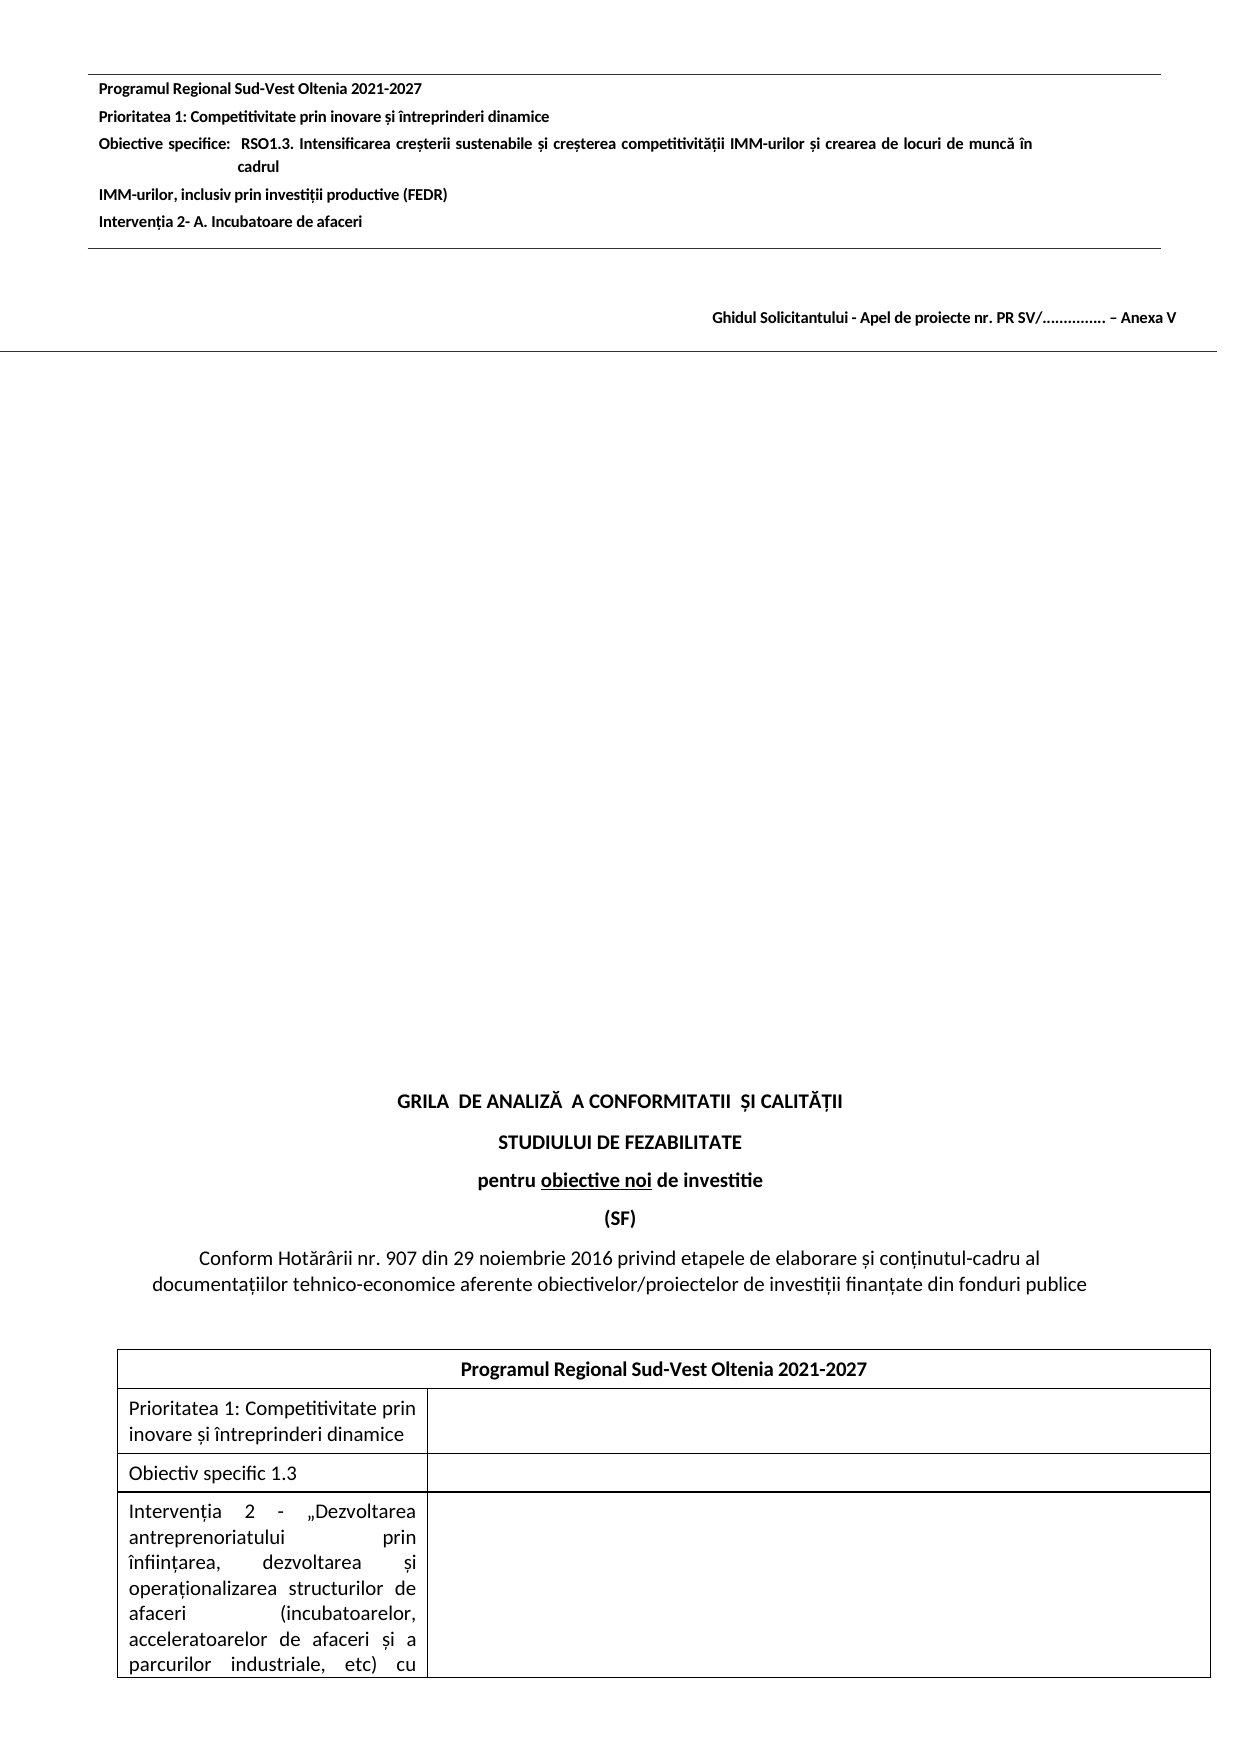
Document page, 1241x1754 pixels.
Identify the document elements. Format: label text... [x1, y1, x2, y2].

table_cell [428, 1454, 1210, 1491]
text Conform Hotărârii nr. 907 din 29 noiembrie 2016 privind etapele de elaborare şi conţinutul-cadru al documentaţiilor tehnico-economice aferente obiectivelor/proiectelor de investiţii finanţate din fonduri publice [150, 1245, 1090, 1296]
text STUDIULUI DE FEZABILITATE [150, 1129, 1090, 1154]
text (SF) [150, 1205, 1090, 1230]
text GRILA DE ANALIZĂ A CONFORMITATII ȘI CALITĂȚII [150, 1089, 1090, 1114]
table_header Programul Regional Sud-Vest Oltenia 2021-2027 [118, 1350, 1210, 1388]
table_cell Obiectiv specific 1.3 [118, 1454, 427, 1491]
text pentru obiective noi de investitie [150, 1167, 1090, 1192]
table_cell Prioritatea 1: Competitivitate prin inovare și întreprinderi dinamice [118, 1389, 427, 1452]
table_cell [118, 1493, 427, 1677]
table_cell [428, 1389, 1210, 1452]
table_cell [428, 1493, 1210, 1677]
